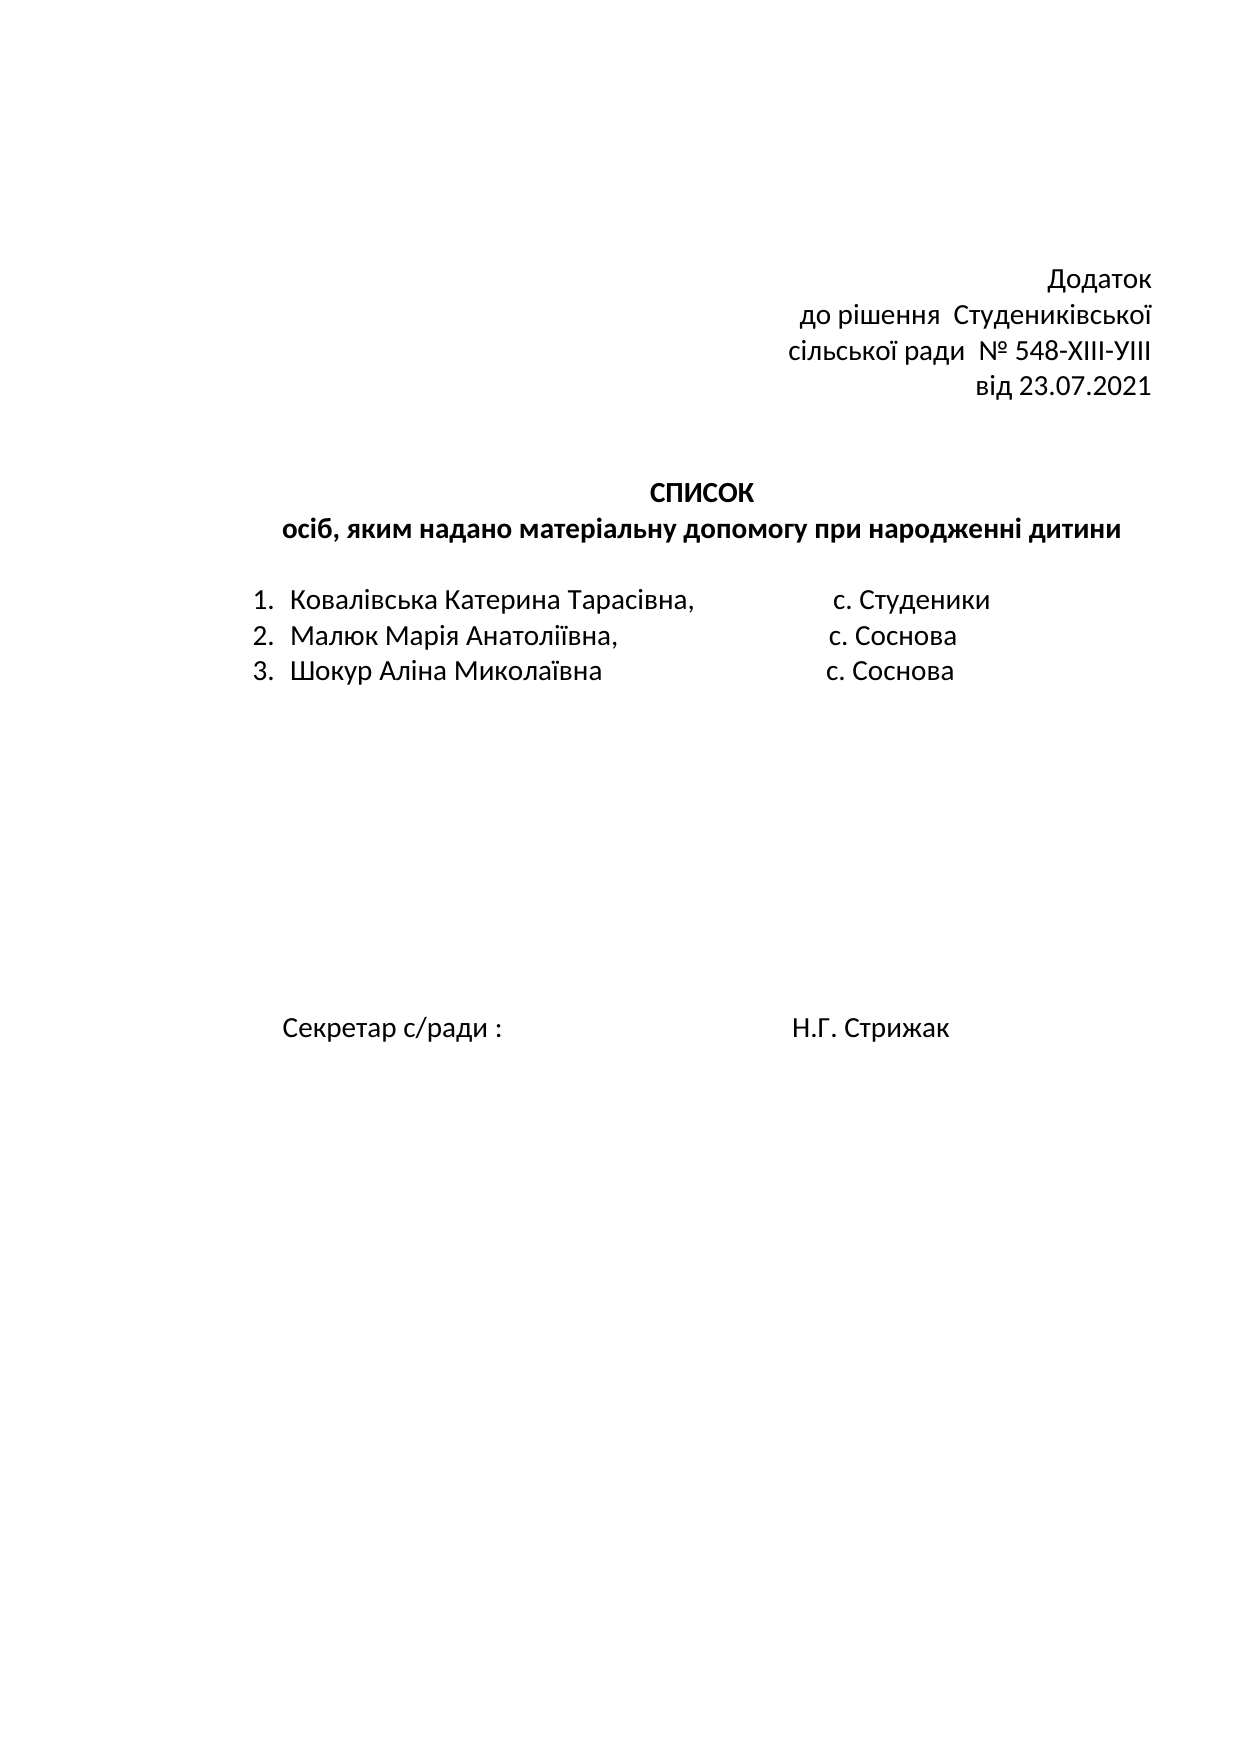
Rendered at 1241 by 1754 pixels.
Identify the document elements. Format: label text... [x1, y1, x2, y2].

text осіб, яким надано матеріальну допомогу при народженні дитини [252, 510, 1152, 546]
text сільської ради № 548-ХІІІ-УІІІ [252, 332, 1152, 367]
list Малюк Марія Анатоліївна, с. Соснова [252, 617, 1152, 652]
text Додаток [252, 261, 1152, 296]
list Ковалівська Катерина Тарасівна, с. Студеники [252, 581, 1152, 617]
text від 23.07.2021 [252, 367, 1152, 403]
text Секретар с/ради : Н.Г. Стрижак [177, 1009, 1152, 1044]
list Шокур Аліна Миколаївна с. Соснова [252, 652, 1152, 688]
text СПИСОК [252, 474, 1152, 510]
text до рішення Студениківської [252, 296, 1152, 332]
